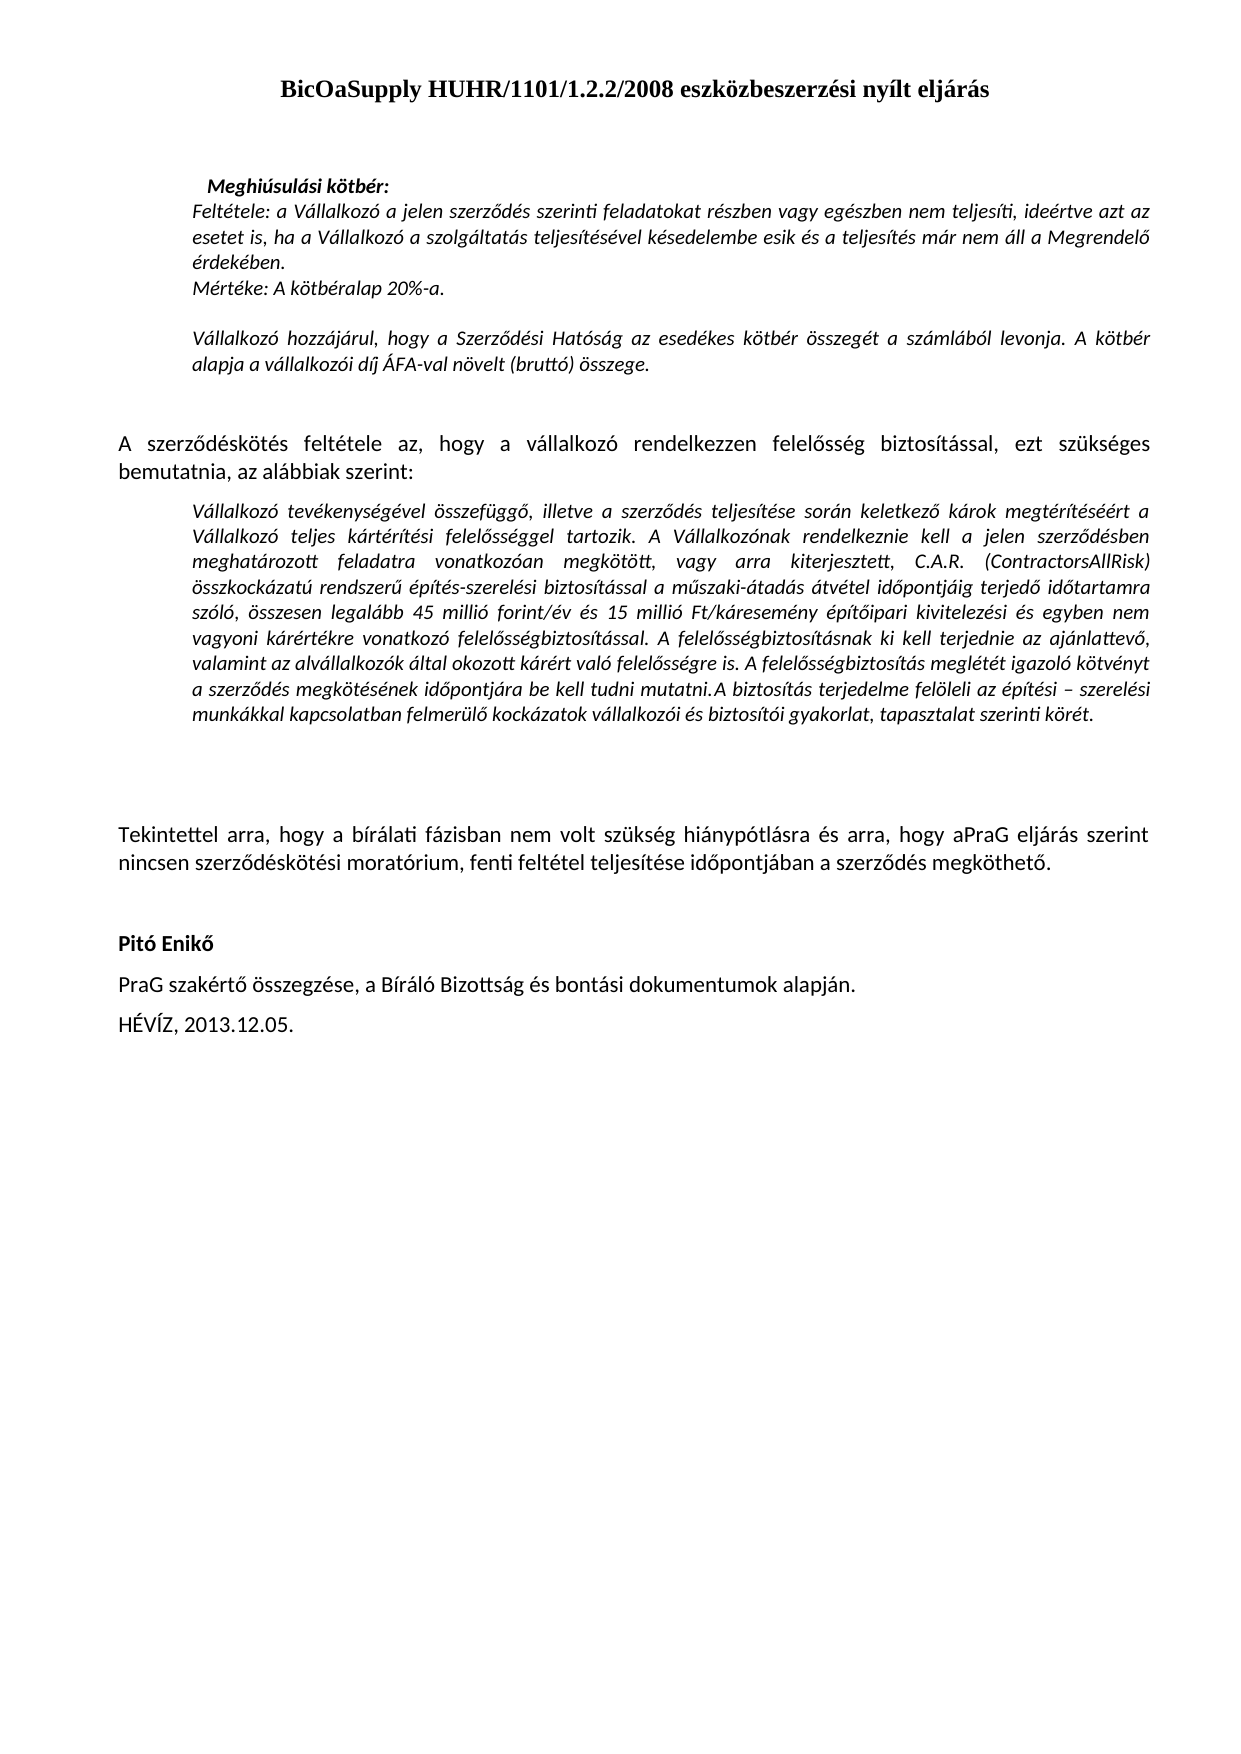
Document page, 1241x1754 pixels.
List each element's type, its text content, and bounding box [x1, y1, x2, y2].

text Meghiúsulási kötbér: [118, 173, 1152, 198]
text Pitó Enikő [118, 929, 1152, 957]
text A szerződéskötés feltétele az, hogy a vállalkozó rendelkezzen felelősség biztosítással, ezt szükséges bemutatnia, az alábbiak szerint: [118, 429, 1152, 485]
text Mértéke: A kötbéralap 20%-a. [192, 275, 1152, 300]
text Tekintettel arra, hogy a bírálati fázisban nem volt szükség hiánypótlásra és arra, hogy aPraG eljárás szerint nincsen szerződéskötési moratórium, fenti feltétel teljesítése időpontjában a szerződés megköthető. [118, 820, 1152, 876]
text Vállalkozó hozzájárul, hogy a Szerződési Hatóság az esedékes kötbér összegét a számlából levonja. A kötbér alapja a vállalkozói díj ÁFA-val növelt (bruttó) összege. [192, 326, 1152, 376]
text Vállalkozó tevékenységével összefüggő, illetve a szerződés teljesítése során keletkező károk megtérítéséért a Vállalkozó teljes kártérítési felelősséggel tartozik. A Vállalkozónak rendelkeznie kell a jelen szerződésben meghatározott feladatra vonatkozóan megkötött, vagy arra kiterjesztett, C.A.R. (ContractorsAllRisk) összkockázatú rendszerű építés-szerelési biztosítással a műszaki-átadás átvétel időpontjáig terjedő időtartamra szóló, összesen legalább 45 millió forint/év és 15 millió Ft/káresemény építőipari kivitelezési és egyben nem vagyoni kárértékre vonatkozó felelősségbiztosítással. A felelősségbiztosításnak ki kell terjednie az ajánlattevő, valamint az alvállalkozók által okozott kárért való felelősségre is. A felelősségbiztosítás meglétét igazoló kötvényt a szerződés megkötésének időpontjára be kell tudni mutatni.A biztosítás terjedelme felöleli az építési – szerelési munkákkal kapcsolatban felmerülő kockázatok vállalkozói és biztosítói gyakorlat, tapasztalat szerinti körét. [192, 498, 1152, 727]
text PraG szakértő összegzése, a Bíráló Bizottság és bontási dokumentumok alapján. [118, 970, 1152, 998]
text HÉVÍZ, 2013.12.05. [118, 1010, 1152, 1038]
text Feltétele: a Vállalkozó a jelen szerződés szerinti feladatokat részben vagy egészben nem teljesíti, ideértve azt az esetet is, ha a Vállalkozó a szolgáltatás teljesítésével késedelembe esik és a teljesítés már nem áll a Megrendelő érdekében. [192, 198, 1152, 275]
